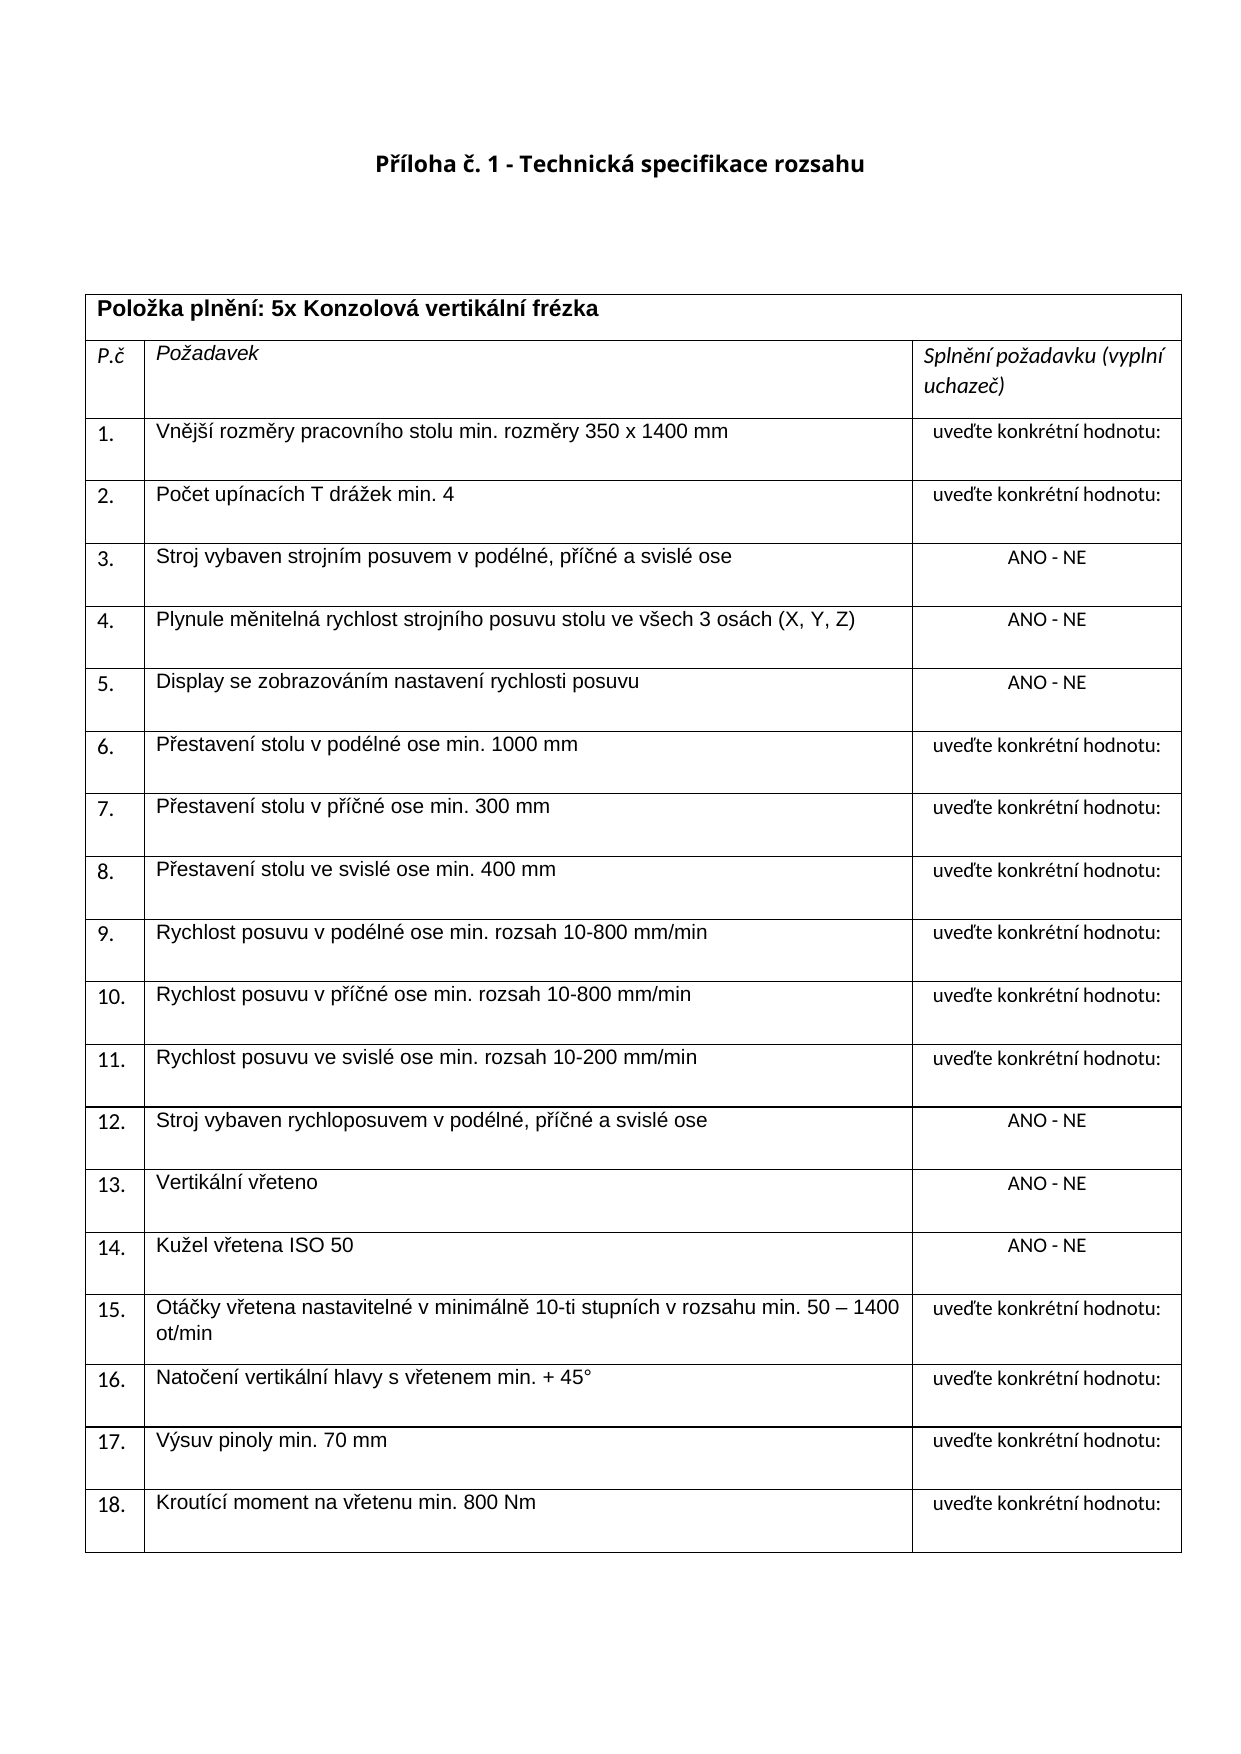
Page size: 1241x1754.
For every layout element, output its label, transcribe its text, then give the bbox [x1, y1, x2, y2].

table_cell Splnění požadavku (vyplní uchazeč) [913, 341, 1181, 418]
table_cell Počet upínacích T drážek min. 4 [145, 481, 912, 543]
table_cell 3. [86, 544, 144, 606]
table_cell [913, 1490, 1181, 1552]
table_cell P.č [86, 341, 144, 418]
table_cell uveďte konkrétní hodnotu: [913, 857, 1181, 918]
table_cell 14. [86, 1233, 144, 1294]
table_cell uveďte konkrétní hodnotu: [913, 920, 1181, 981]
table_cell uveďte konkrétní hodnotu: [913, 982, 1181, 1044]
table_cell ANO - NE [913, 1233, 1181, 1294]
table_cell 1. [86, 419, 144, 480]
table_cell Přestavení stolu v podélné ose min. 1000 mm [145, 732, 912, 793]
table_cell 18. [86, 1490, 144, 1552]
table_cell ANO - NE [913, 607, 1181, 668]
table_cell Výsuv pinoly min. 70 mm [145, 1428, 912, 1489]
text Příloha č. 1 - Technická specifikace rozsahu [148, 148, 1093, 179]
table_cell Stroj vybaven rychloposuvem v podélné, příčné a svislé ose [145, 1108, 912, 1169]
table_cell 15. [86, 1295, 144, 1364]
table_cell 12. [86, 1108, 144, 1169]
table_cell 5. [86, 669, 144, 731]
table_cell 8. [86, 857, 144, 918]
table_cell Natočení vertikální hlavy s vřetenem min. + 45° [145, 1365, 912, 1426]
table_cell uveďte konkrétní hodnotu: [913, 1365, 1181, 1426]
table_cell Kužel vřetena ISO 50 [145, 1233, 912, 1294]
table_cell Přestavení stolu ve svislé ose min. 400 mm [145, 857, 912, 918]
table_cell 4. [86, 607, 144, 668]
table_cell 7. [86, 794, 144, 856]
table_cell uveďte konkrétní hodnotu: [913, 1428, 1181, 1489]
table_header Položka plnění: 5x Konzolová vertikální frézka [86, 295, 1181, 340]
table_cell ANO - NE [913, 1170, 1181, 1232]
table_cell uveďte konkrétní hodnotu: [913, 481, 1181, 543]
table_cell Kroutící moment na vřetenu min. 800 Nm [145, 1490, 912, 1552]
table_cell Otáčky vřetena nastavitelné v minimálně 10-ti stupních v rozsahu min. 50 – 1400 ot/min [145, 1295, 912, 1364]
table_cell uveďte konkrétní hodnotu: [913, 1295, 1181, 1364]
table_cell Rychlost posuvu v podélné ose min. rozsah 10-800 mm/min [145, 920, 912, 981]
table_cell 2. [86, 481, 144, 543]
table_cell uveďte konkrétní hodnotu: [913, 419, 1181, 480]
table_cell uveďte konkrétní hodnotu: [913, 794, 1181, 856]
table_cell 10. [86, 982, 144, 1044]
table_cell Přestavení stolu v příčné ose min. 300 mm [145, 794, 912, 856]
table_cell Rychlost posuvu v příčné ose min. rozsah 10-800 mm/min [145, 982, 912, 1044]
table_cell Display se zobrazováním nastavení rychlosti posuvu [145, 669, 912, 731]
table_cell Vnější rozměry pracovního stolu min. rozměry 350 x 1400 mm [145, 419, 912, 480]
table_cell 13. [86, 1170, 144, 1232]
table_cell Rychlost posuvu ve svislé ose min. rozsah 10-200 mm/min [145, 1045, 912, 1106]
table_cell 16. [86, 1365, 144, 1426]
table_cell 9. [86, 920, 144, 981]
table_cell 11. [86, 1045, 144, 1106]
table_cell Požadavek [145, 341, 912, 418]
table_cell ANO - NE [913, 1108, 1181, 1169]
table_cell uveďte konkrétní hodnotu: [913, 732, 1181, 793]
table_cell 6. [86, 732, 144, 793]
table_cell Plynule měnitelná rychlost strojního posuvu stolu ve všech 3 osách (X, Y, Z) [145, 607, 912, 668]
table_cell uveďte konkrétní hodnotu: [913, 1045, 1181, 1106]
table_cell Vertikální vřeteno [145, 1170, 912, 1232]
table_cell 17. [86, 1428, 144, 1489]
table_cell ANO - NE [913, 544, 1181, 606]
table_cell ANO - NE [913, 669, 1181, 731]
table_cell Stroj vybaven strojním posuvem v podélné, příčné a svislé ose [145, 544, 912, 606]
